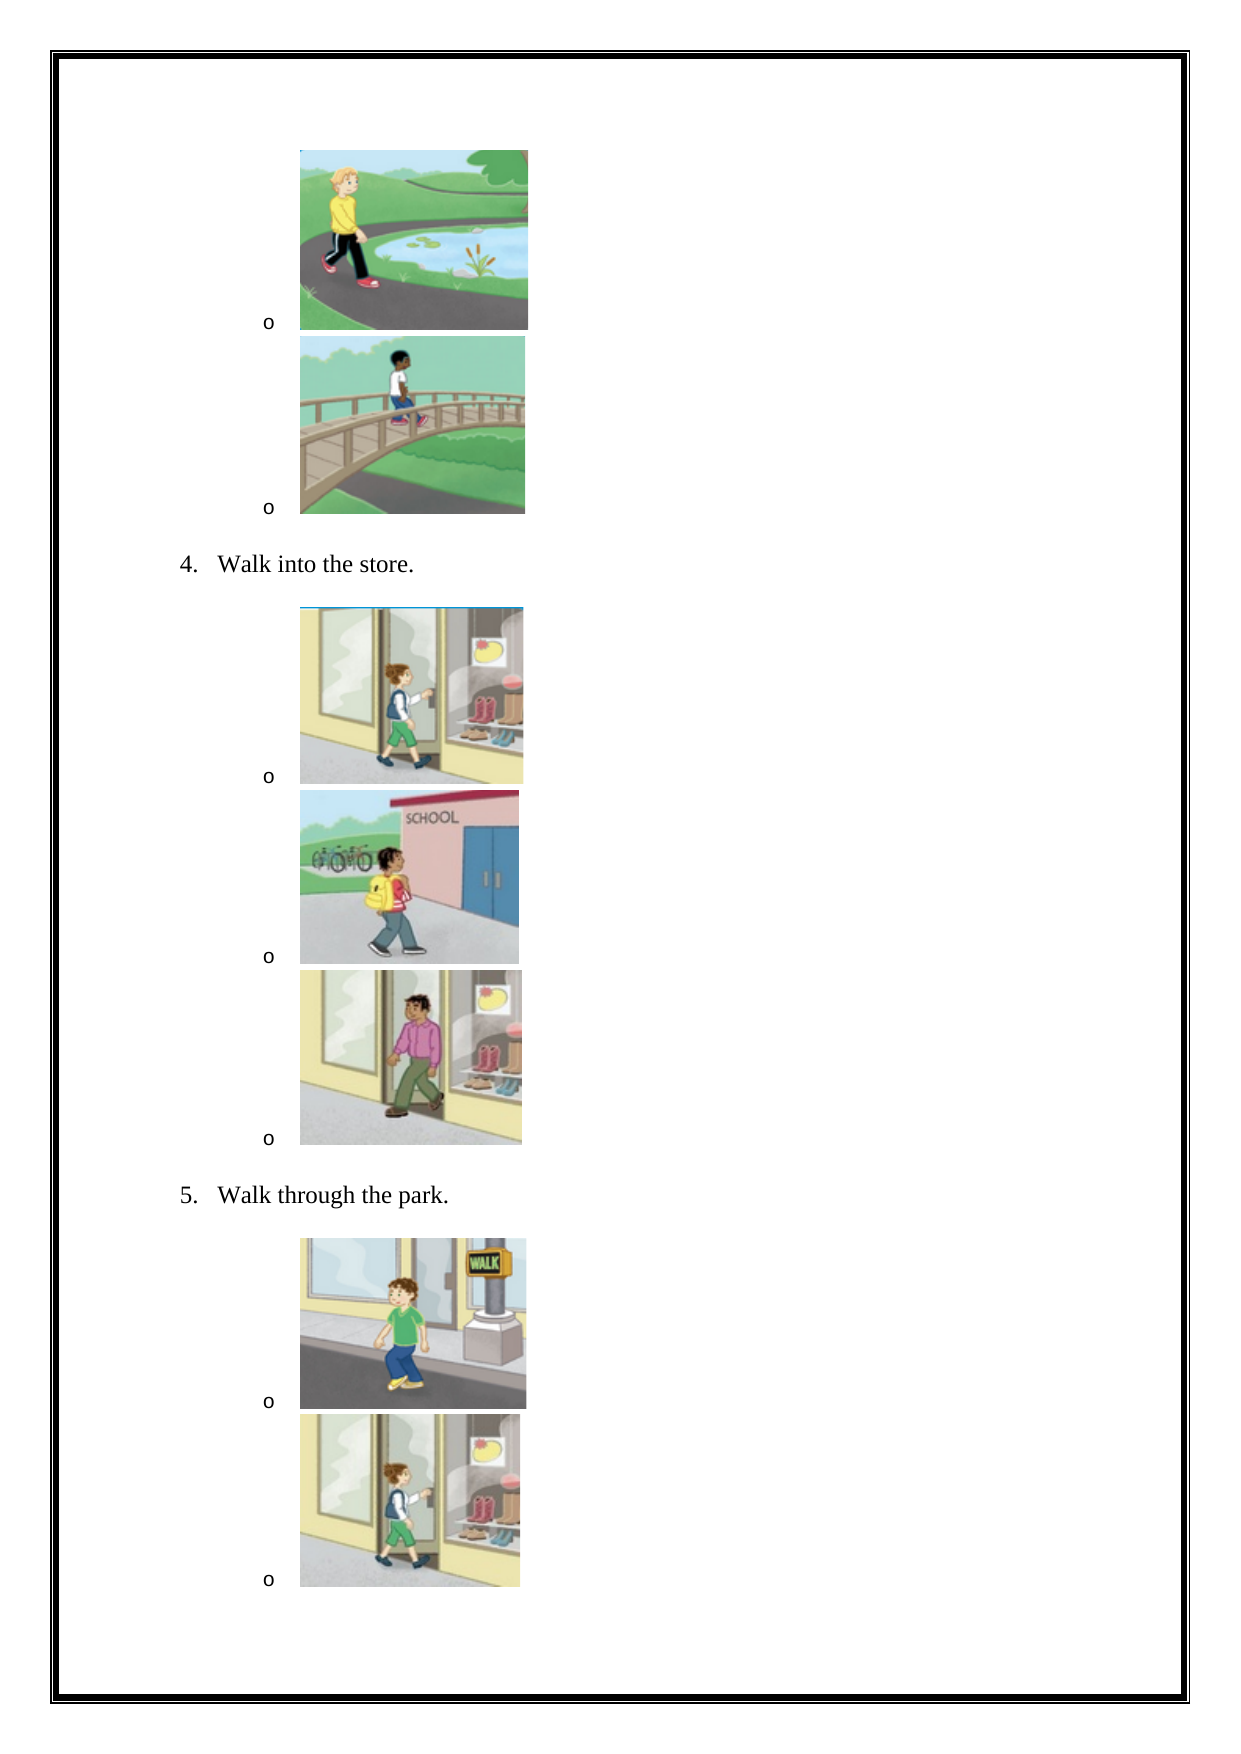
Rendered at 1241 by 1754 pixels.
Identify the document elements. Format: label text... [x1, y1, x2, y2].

picture [300, 336, 525, 514]
picture [300, 609, 524, 784]
list Walk into the store. [179, 549, 1090, 578]
picture [300, 1414, 521, 1587]
picture [300, 970, 522, 1145]
picture [300, 790, 519, 964]
list Walk through the park. [179, 1180, 1090, 1209]
picture [300, 150, 529, 330]
picture [300, 1238, 527, 1409]
